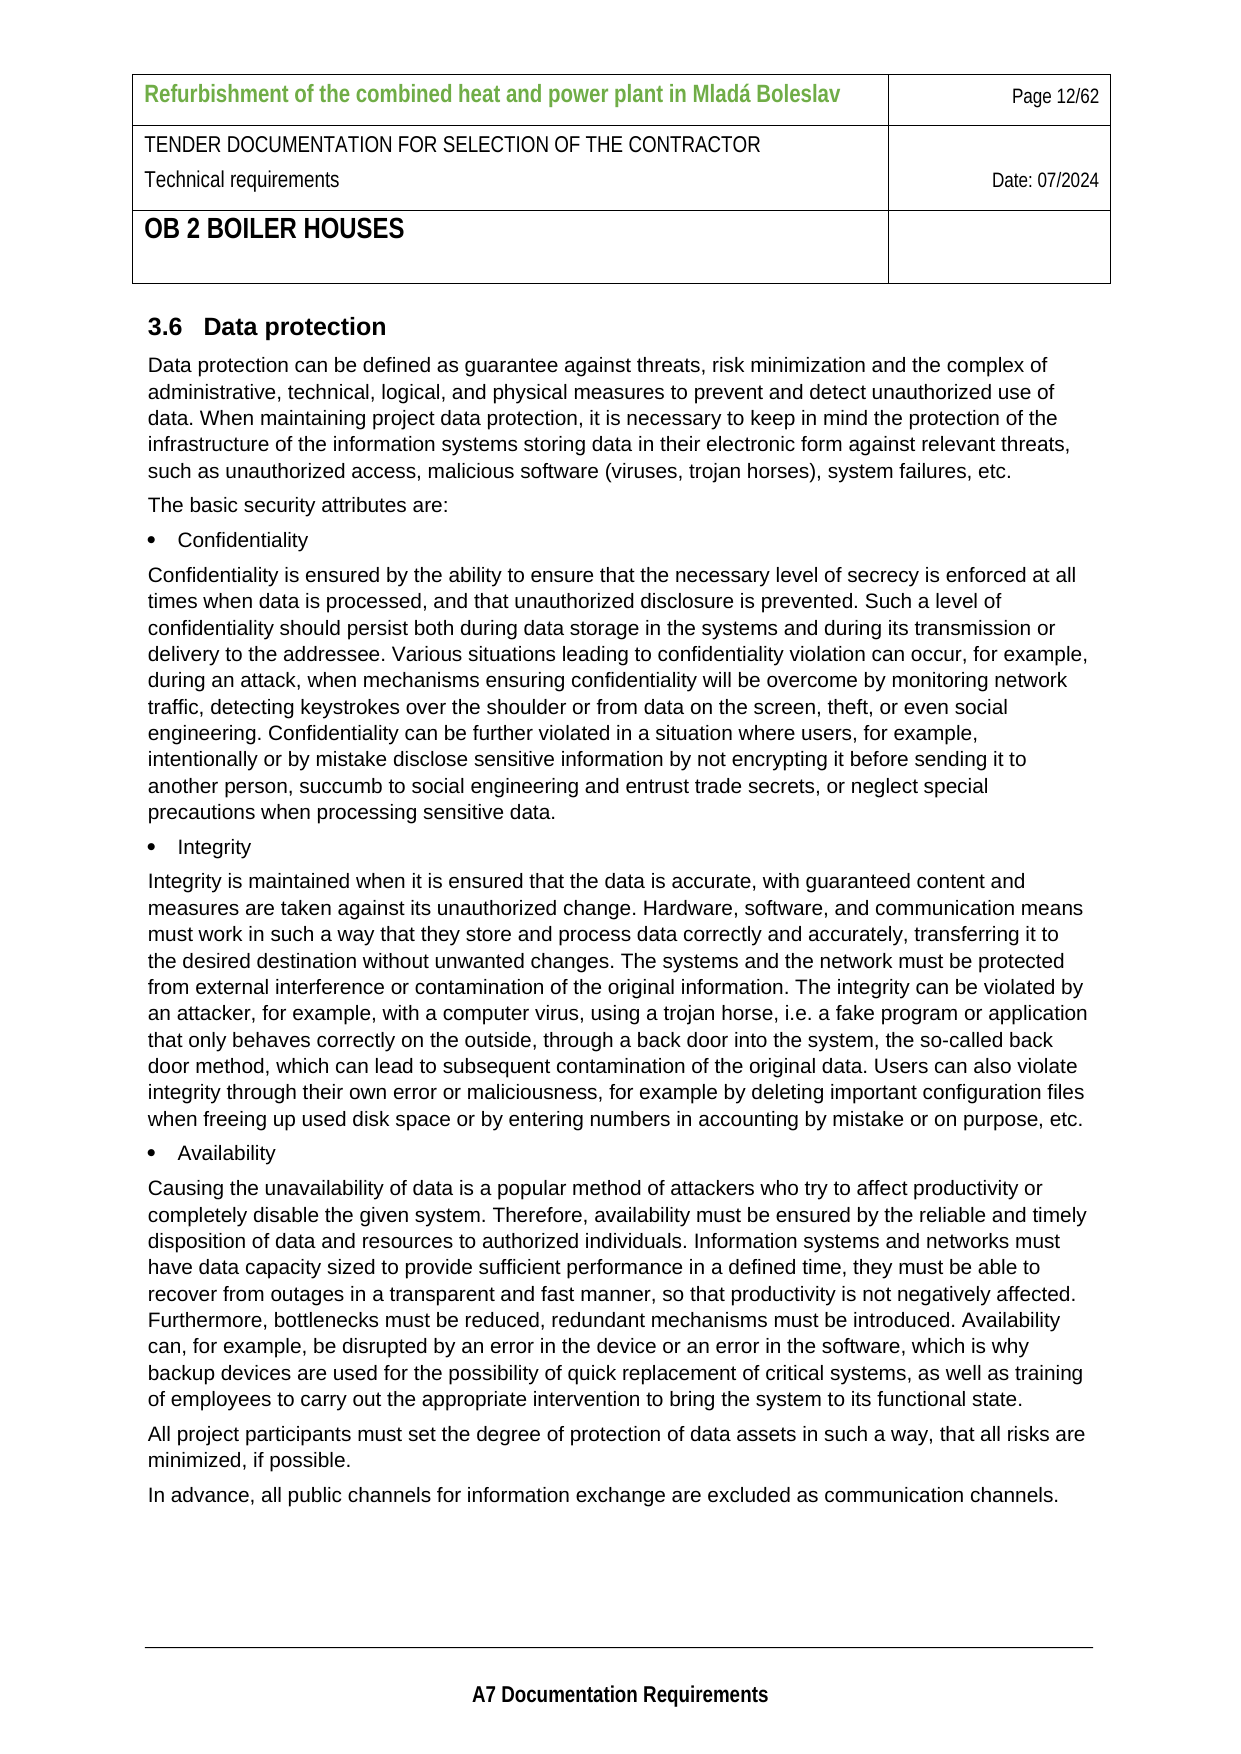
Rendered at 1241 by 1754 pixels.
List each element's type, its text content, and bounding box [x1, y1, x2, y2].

text In advance, all public channels for information exchange are excluded as communication channels. [148, 1483, 1093, 1507]
text Integrity is maintained when it is ensured that the data is accurate, with guaranteed content and measures are taken against its unauthorized change. Hardware, software, and communication means must work in such a way that they store and process data correctly and accurately, transferring it to the desired destination without unwanted changes. The systems and the network must be protected from external interference or contamination of the original information. The integrity can be violated by an attacker, for example, with a computer virus, using a trojan horse, i.e. a fake program or application that only behaves correctly on the outside, through a back door into the system, the so-called back door method, which can lead to subsequent contamination of the original data. Users can also violate integrity through their own error or maliciousness, for example by deleting important configuration files when freeing up used disk space or by entering numbers in accounting by mistake or on purpose, etc. [148, 869, 1093, 1131]
text Data protection [148, 312, 1093, 341]
text The basic security attributes are: [148, 493, 1093, 517]
list Integrity [148, 834, 1093, 859]
list Confidentiality [148, 528, 1093, 552]
text Confidentiality is ensured by the ability to ensure that the necessary level of secrecy is enforced at all times when data is processed, and that unauthorized disclosure is prevented. Such a level of confidentiality should persist both during data storage in the systems and during its transmission or delivery to the addressee. Various situations leading to confidentiality violation can occur, for example, during an attack, when mechanisms ensuring confidentiality will be overcome by monitoring network traffic, detecting keystrokes over the shoulder or from data on the screen, theft, or even social engineering. Confidentiality can be further violated in a situation where users, for example, intentionally or by mistake disclose sensitive information by not encrypting it before sending it to another person, succumb to social engineering and entrust trade secrets, or neglect special precautions when processing sensitive data. [148, 563, 1093, 824]
text Data protection can be defined as guarantee against threats, risk minimization and the complex of administrative, technical, logical, and physical measures to prevent and detect unauthorized use of data. When maintaining project data protection, it is necessary to keep in mind the protection of the infrastructure of the information systems storing data in their electronic form against relevant threats, such as unauthorized access, malicious software (viruses, trojan horses), system failures, etc. [148, 353, 1093, 482]
text Causing the unavailability of data is a popular method of attackers who try to affect productivity or completely disable the given system. Therefore, availability must be ensured by the reliable and timely disposition of data and resources to authorized individuals. Information systems and networks must have data capacity sized to provide sufficient performance in a defined time, they must be able to recover from outages in a transparent and fast manner, so that productivity is not negatively affected. Furthermore, bottlenecks must be reduced, redundant mechanisms must be introduced. Availability can, for example, be disrupted by an error in the device or an error in the software, which is why backup devices are used for the possibility of quick replacement of critical systems, as well as training of employees to carry out the appropriate intervention to bring the system to its functional state. [148, 1176, 1093, 1411]
text All project participants must set the degree of protection of data assets in such a way, that all risks are minimized, if possible. [148, 1422, 1093, 1472]
list Availability [148, 1141, 1093, 1165]
